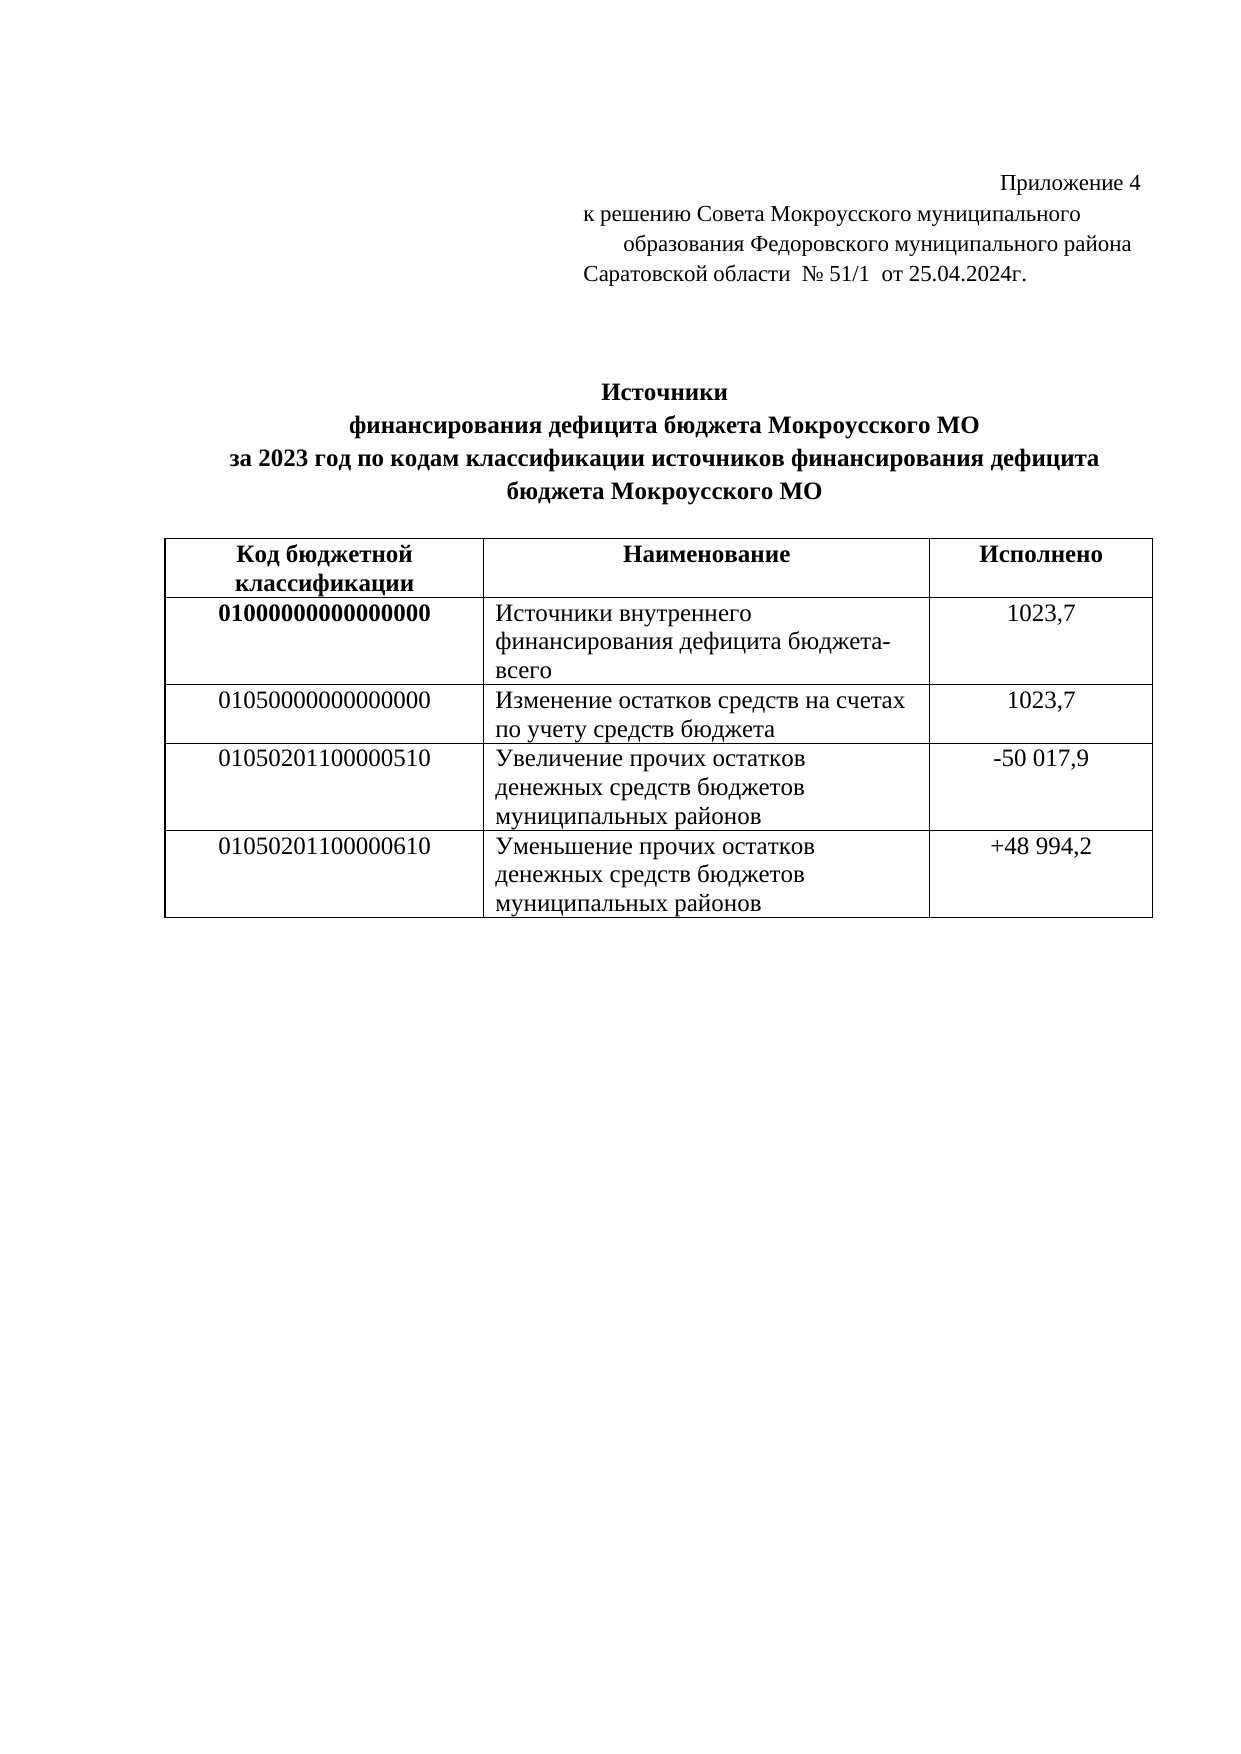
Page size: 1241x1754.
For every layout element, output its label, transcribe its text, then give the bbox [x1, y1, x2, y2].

table_header Исполнено [930, 539, 1152, 597]
table_cell +48 994,2 [930, 831, 1152, 917]
text к решению Совета Мокроусского муниципального [177, 200, 1152, 226]
table_header Код бюджетной классификации [166, 539, 483, 597]
text Приложение 4 [177, 169, 1152, 196]
table_cell Изменение остатков средств на счетах по учету средств бюджета [484, 685, 929, 742]
table_cell 1023,7 [930, 598, 1152, 684]
table_cell Уменьшение прочих остатков денежных средств бюджетов муниципальных районов [484, 831, 929, 917]
text образования Федоровского муниципального района [177, 230, 1152, 256]
table_cell Источники внутреннего финансирования дефицита бюджета-всего [484, 598, 929, 684]
table_cell 01050201100000510 [166, 744, 483, 830]
table_cell 01000000000000000 [166, 598, 483, 684]
text финансирования дефицита бюджета Мокроусского МО [177, 410, 1152, 439]
text за 2023 год по кодам классификации источников финансирования дефицита бюджета Мокроусского МО [177, 443, 1152, 505]
text Источники [177, 377, 1152, 406]
table_cell 01050000000000000 [166, 685, 483, 742]
table_cell 01050201100000610 [166, 831, 483, 917]
text Саратовской области № 51/1 от 25.04.2024г. [177, 260, 1152, 286]
table_cell 1023,7 [930, 685, 1152, 742]
table_cell -50 017,9 [930, 744, 1152, 830]
table_cell Увеличение прочих остатков денежных средств бюджетов муниципальных районов [484, 744, 929, 830]
table_header Наименование [484, 539, 929, 597]
